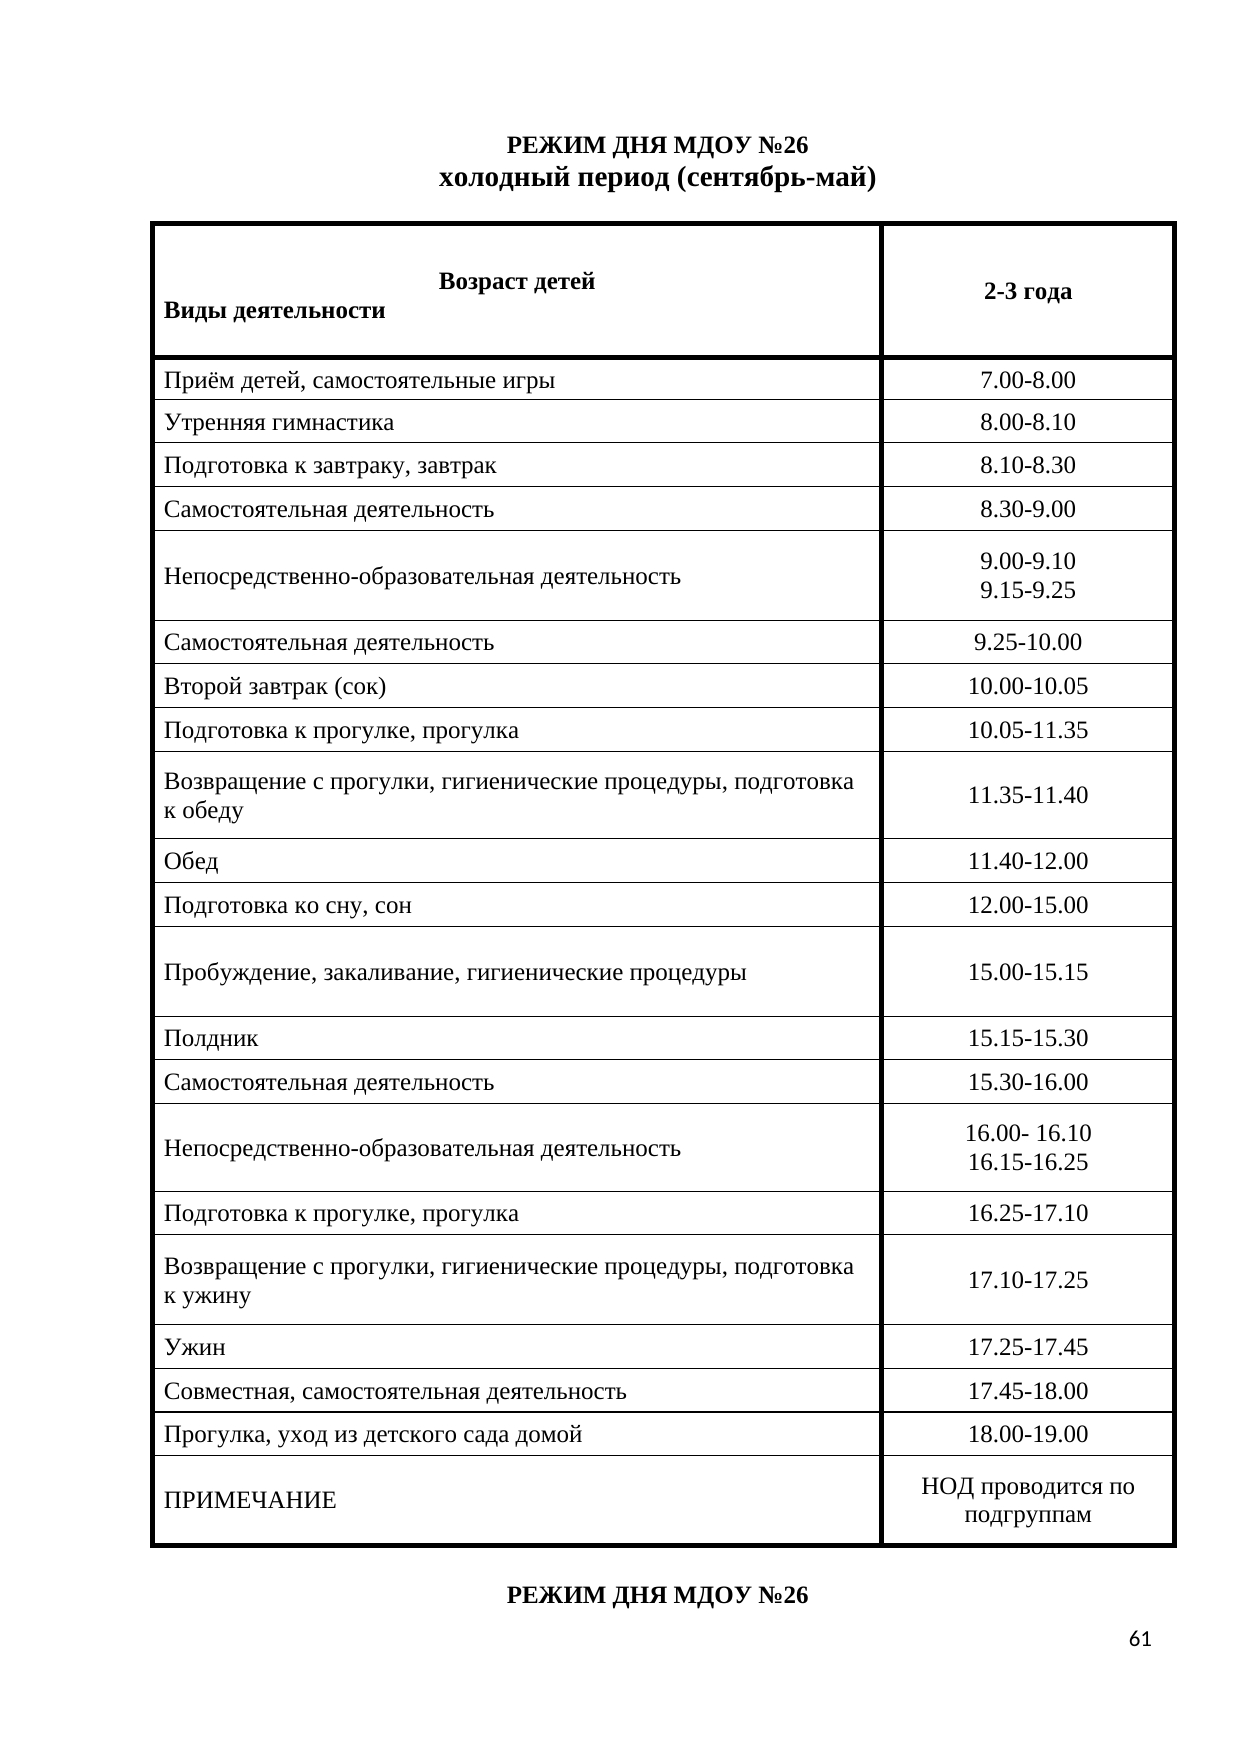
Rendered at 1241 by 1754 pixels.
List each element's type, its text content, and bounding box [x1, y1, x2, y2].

table_cell 17.10-17.25 [884, 1235, 1172, 1324]
table_cell 15.30-16.00 [884, 1060, 1172, 1103]
table_cell 16.25-17.10 [884, 1192, 1172, 1234]
table_cell 8.00-8.10 [884, 400, 1172, 442]
table_cell Совместная, самостоятельная деятельность [155, 1369, 879, 1411]
table_cell ПРИМЕЧАНИЕ [155, 1456, 879, 1543]
table_cell 18.00-19.00 [884, 1413, 1172, 1455]
table_cell 16.00- 16.10 16.15-16.25 [884, 1104, 1172, 1191]
table_cell Обед [155, 839, 879, 882]
table_cell Пробуждение, закаливание, гигиенические процедуры [155, 927, 879, 1016]
table_cell Непосредственно-образовательная деятельность [155, 1104, 879, 1191]
table_cell 9.25-10.00 [884, 621, 1172, 663]
table_cell Подготовка к завтраку, завтрак [155, 443, 879, 486]
table_cell 17.45-18.00 [884, 1369, 1172, 1411]
table_cell 15.15-15.30 [884, 1017, 1172, 1059]
table_cell Подготовка к прогулке, прогулка [155, 708, 879, 751]
table_cell 11.40-12.00 [884, 839, 1172, 882]
text РЕЖИМ ДНЯ МДОУ №26 [164, 1581, 1152, 1609]
table_cell Ужин [155, 1325, 879, 1368]
table_header Возраст детей Виды деятельности [155, 226, 879, 355]
table_cell 7.00-8.00 [884, 360, 1172, 399]
table_cell 12.00-15.00 [884, 883, 1172, 926]
table_cell Непосредственно-образовательная деятельность [155, 531, 879, 619]
table_cell Утренняя гимнастика [155, 400, 879, 442]
table_cell Подготовка ко сну, сон [155, 883, 879, 926]
table_cell Возвращение с прогулки, гигиенические процедуры, подготовка к обеду [155, 752, 879, 838]
table_cell Самостоятельная деятельность [155, 621, 879, 663]
table_cell Приём детей, самостоятельные игры [155, 360, 879, 399]
text РЕЖИМ ДНЯ МДОУ №26 [164, 130, 1152, 159]
table_cell 8.30-9.00 [884, 487, 1172, 529]
table_cell Второй завтрак (сок) [155, 664, 879, 707]
table_cell 8.10-8.30 [884, 443, 1172, 486]
table_cell Подготовка к прогулке, прогулка [155, 1192, 879, 1234]
text холодный период (сентябрь-май) [164, 159, 1152, 192]
table_cell 17.25-17.45 [884, 1325, 1172, 1368]
table_cell 15.00-15.15 [884, 927, 1172, 1016]
table_cell 11.35-11.40 [884, 752, 1172, 838]
table_cell 10.00-10.05 [884, 664, 1172, 707]
table_cell 9.00-9.10 9.15-9.25 [884, 531, 1172, 619]
table_cell Полдник [155, 1017, 879, 1059]
table_cell 10.05-11.35 [884, 708, 1172, 751]
table_cell НОД проводится по подгруппам [884, 1456, 1172, 1543]
table_cell Прогулка, уход из детского сада домой [155, 1413, 879, 1455]
table_cell Самостоятельная деятельность [155, 1060, 879, 1103]
table_cell Самостоятельная деятельность [155, 487, 879, 529]
table_header 2-3 года [884, 226, 1172, 355]
table_cell Возвращение с прогулки, гигиенические процедуры, подготовка к ужину [155, 1235, 879, 1324]
